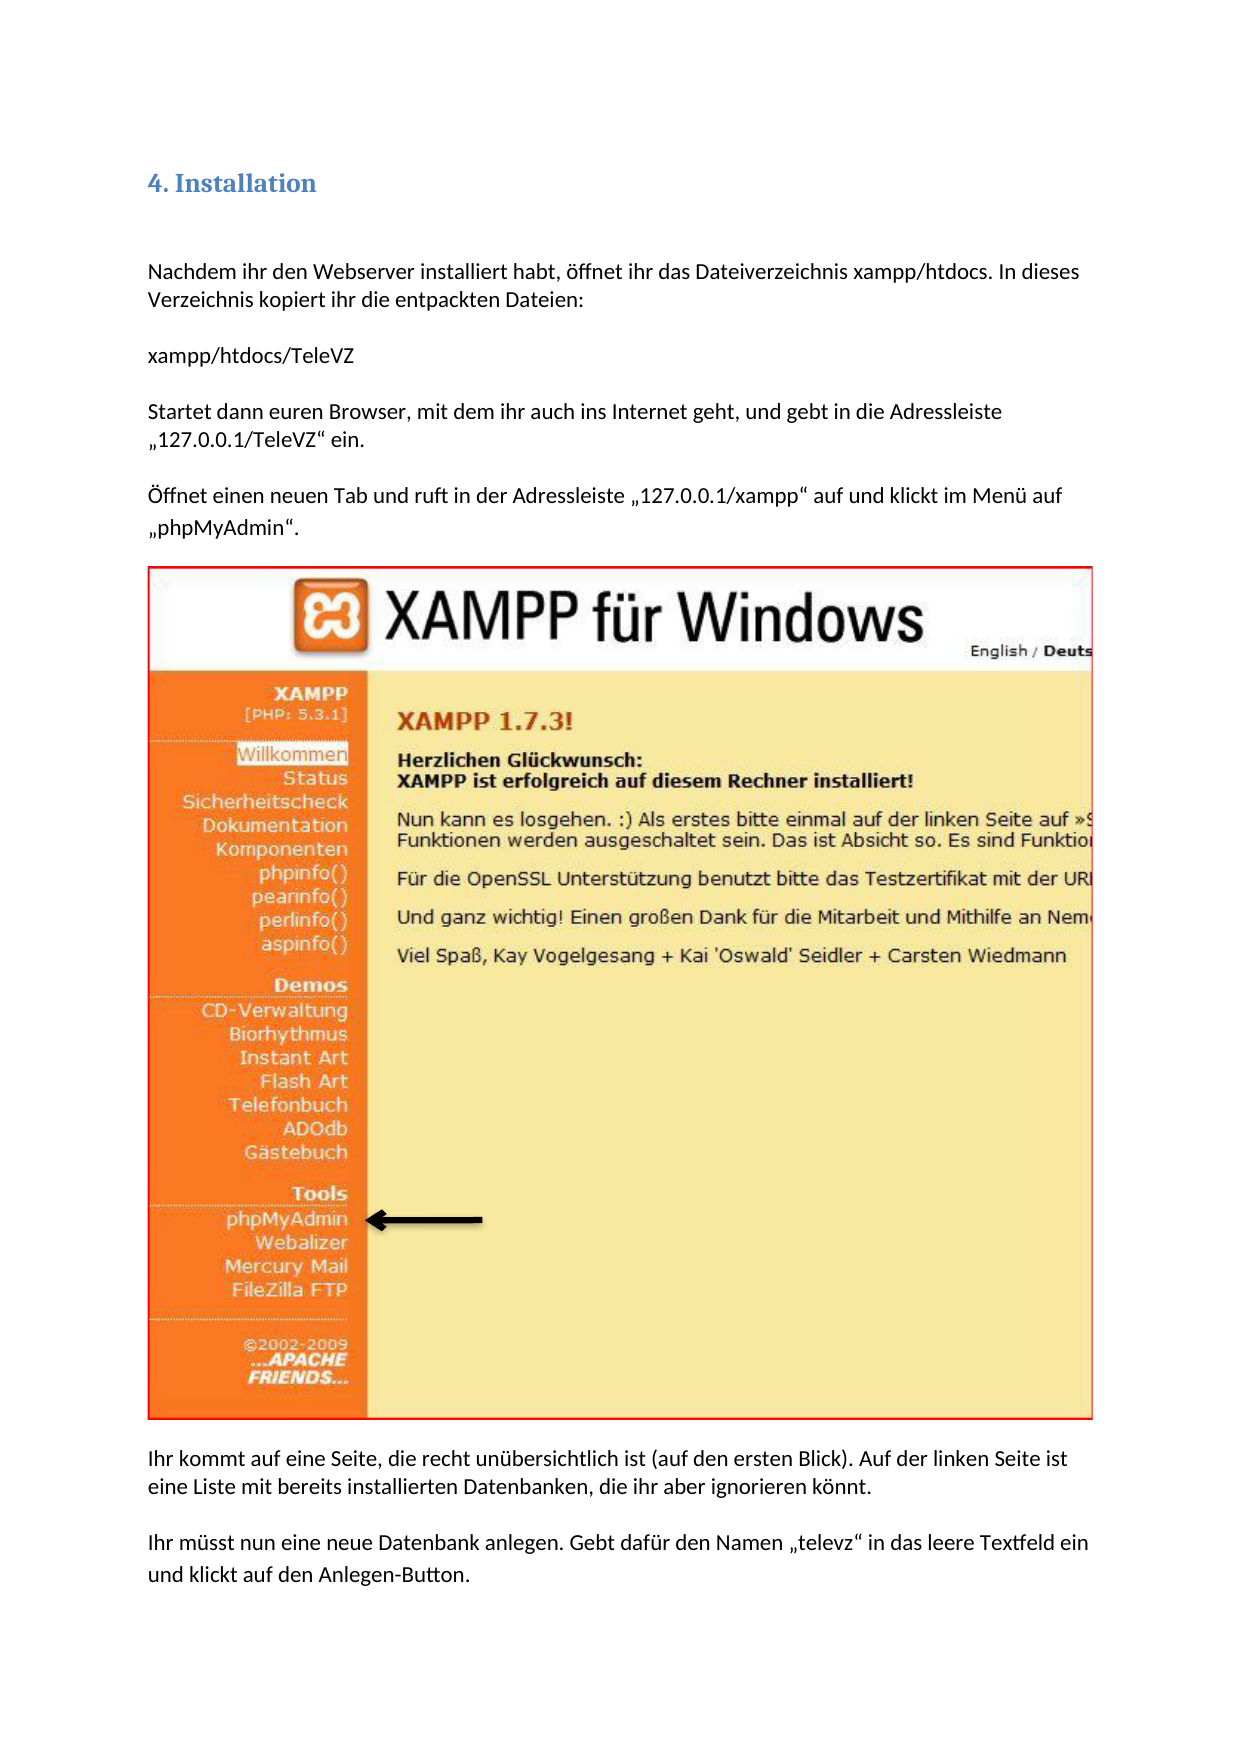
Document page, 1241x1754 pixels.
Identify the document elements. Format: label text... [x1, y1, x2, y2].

text xampp/htdocs/TeleVZ [148, 341, 1093, 369]
text Ihr kommt auf eine Seite, die recht unübersichtlich ist (auf den ersten Blick). Auf der linken Seite ist eine Liste mit bereits installierten Datenbanken, die ihr aber ignorieren könnt. [148, 1444, 1093, 1500]
text Öffnet einen neuen Tab und ruft in der Adressleiste „127.0.0.1/xampp“ auf und klickt im Menü auf „phpMyAdmin“. [148, 481, 1093, 542]
text Nachdem ihr den Webserver installiert habt, öffnet ihr das Dateiverzeichnis xampp/htdocs. In dieses Verzeichnis kopiert ihr die entpackten Dateien: [148, 257, 1093, 313]
text Ihr müsst nun eine neue Datenbank anlegen. Gebt dafür den Namen „televz“ in das leere Textfeld ein und klickt auf den Anlegen-Button. [148, 1528, 1093, 1588]
subtitle 4. Installation [148, 168, 1093, 199]
text Startet dann euren Browser, mit dem ihr auch ins Internet geht, und gebt in die Adressleiste „127.0.0.1/TeleVZ“ ein. [148, 397, 1093, 453]
